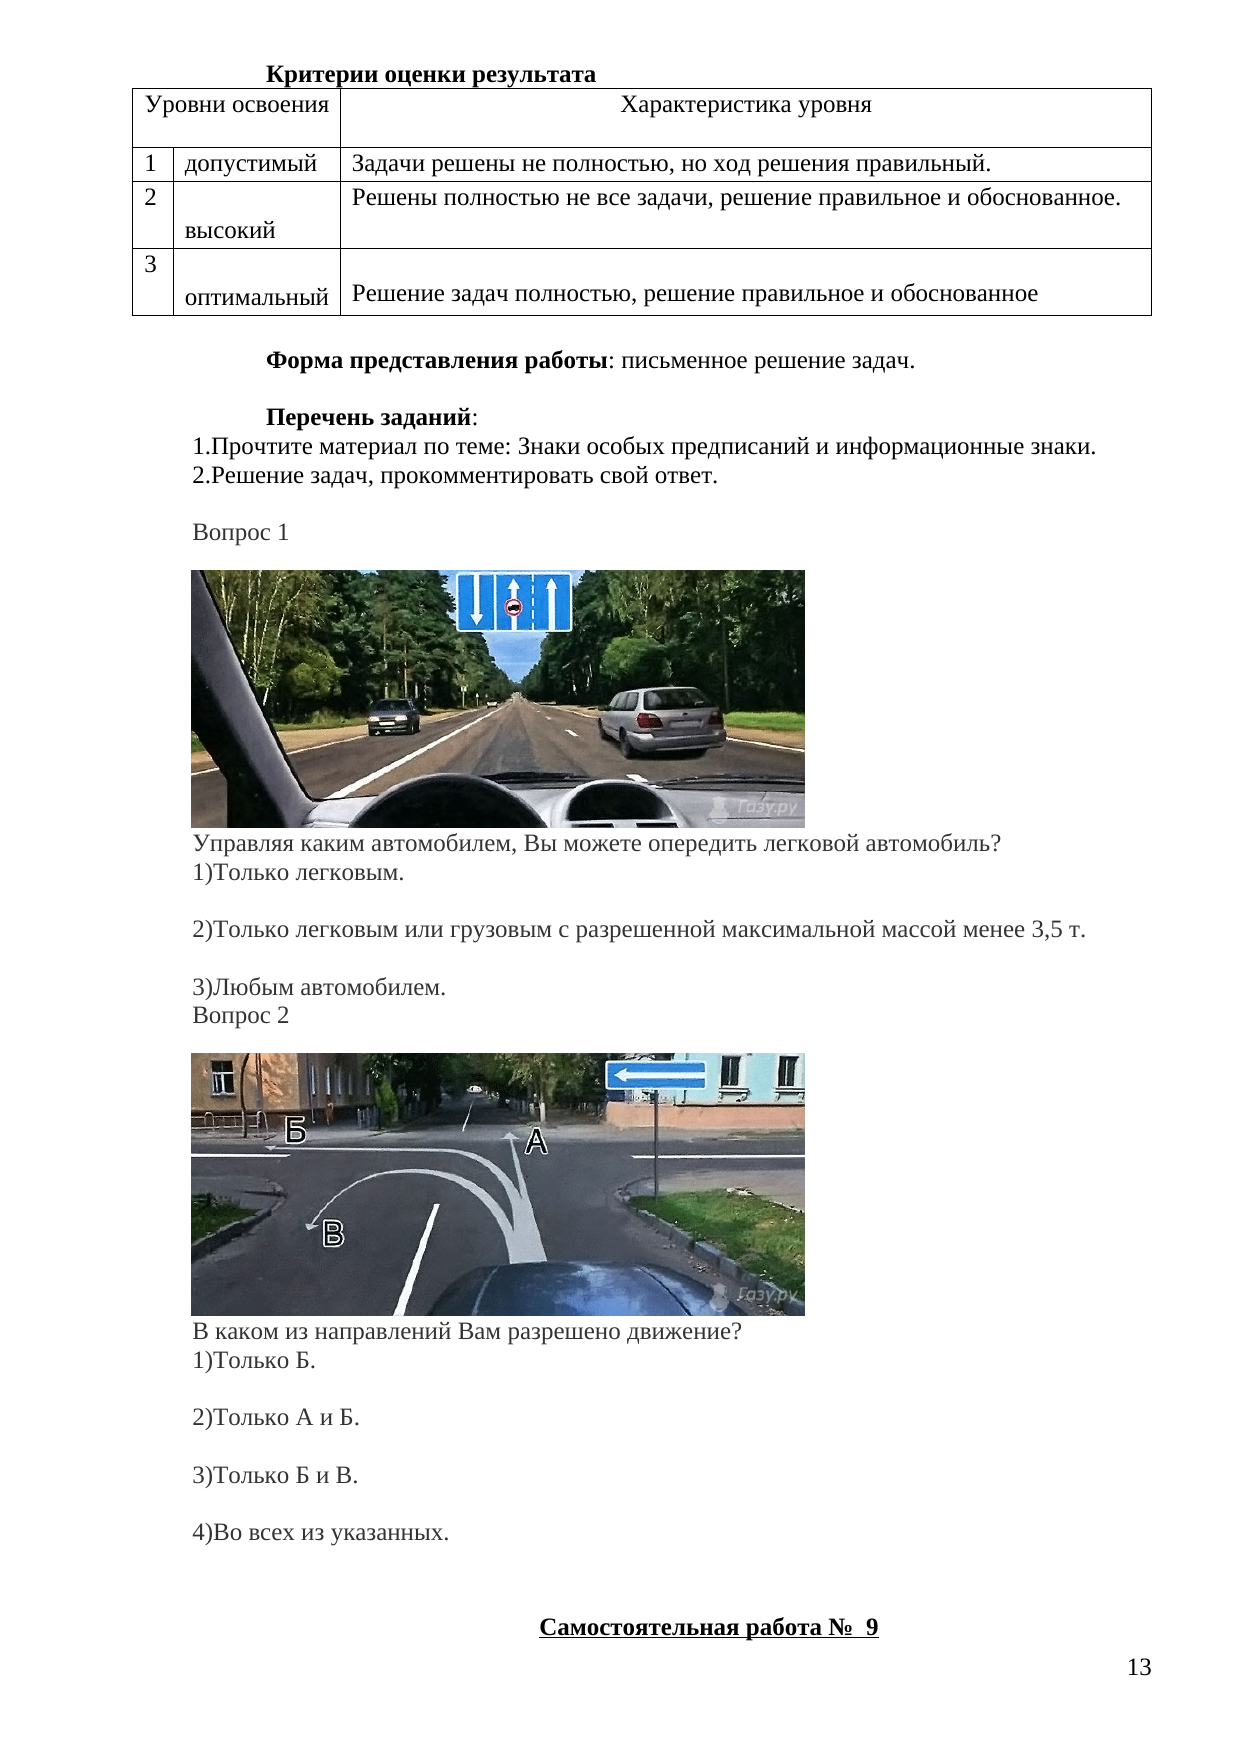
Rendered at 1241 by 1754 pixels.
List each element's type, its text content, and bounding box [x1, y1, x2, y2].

table_cell Решены полностью не все задачи, решение правильное и обоснованное. [341, 182, 1151, 248]
table_cell Задачи решены не полностью, но ход решения правильный. [341, 148, 1151, 181]
text 1)Только легковым. [192, 857, 1152, 886]
table_header Характеристика уровня [341, 89, 1151, 147]
text Перечень заданий: [192, 402, 1152, 431]
picture [191, 570, 805, 828]
table_cell оптимальный [174, 249, 340, 315]
text Управляя каким автомобилем, Вы можете опередить легковой автомобиль? [192, 828, 1152, 857]
list 1.Прочтите материал по теме: Знаки особых предписаний и информационные знаки. [192, 431, 1152, 460]
text В каком из направлений Вам разрешено движение? [192, 1316, 1152, 1345]
table_cell 2 [133, 182, 173, 248]
text Критерии оценки результата [192, 59, 1152, 88]
text 1)Только Б. [192, 1345, 1152, 1373]
text 4)Во всех из указанных. [192, 1517, 1152, 1546]
text 2)Только А и Б. [192, 1402, 1152, 1431]
table_header Уровни освоения [133, 89, 340, 147]
text 3)Только Б и В. [192, 1460, 1152, 1488]
table_cell 3 [133, 249, 173, 315]
table_cell Решение задач полностью, решение правильное и обоснованное [341, 249, 1151, 315]
text 2)Только легковым или грузовым с разрешенной максимальной массой менее 3,5 т. [192, 914, 1152, 943]
text Самостоятельная работа № 9 [192, 1612, 1152, 1641]
table_cell высокий [174, 182, 340, 248]
text Форма представления работы: письменное решение задач. [192, 345, 1152, 374]
text 3)Любым автомобилем. [192, 972, 1152, 1001]
table_cell допустимый [174, 148, 340, 181]
list 2.Решение задач, прокомментировать свой ответ. [192, 460, 1152, 489]
picture [191, 1053, 805, 1316]
table_cell 1 [133, 148, 173, 181]
subtitle Вопрос 2 [192, 1001, 1152, 1029]
subtitle Вопрос 1 [192, 517, 1152, 546]
